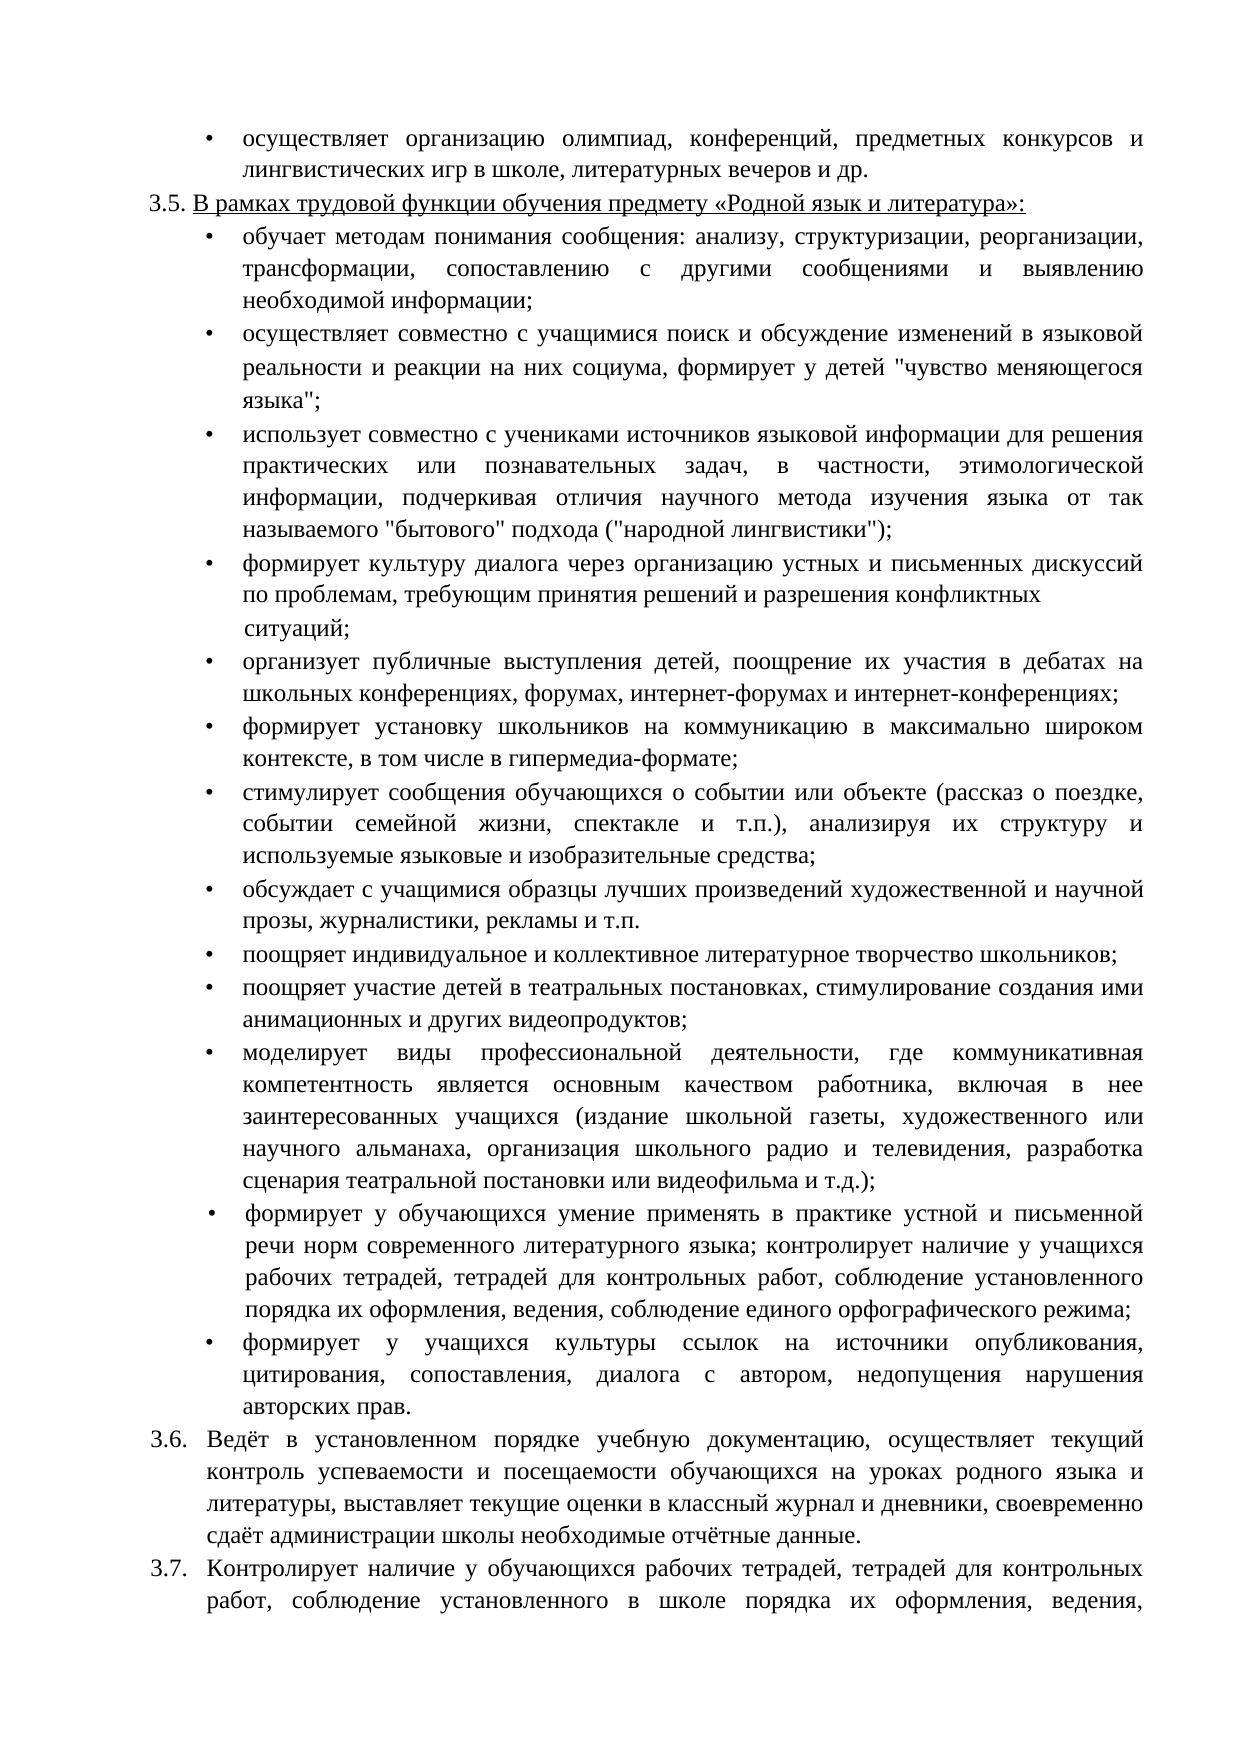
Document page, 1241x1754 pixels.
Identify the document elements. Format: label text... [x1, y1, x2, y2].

list поощряет индивидуальное и коллективное литературное творчество школьников; [205, 939, 1144, 968]
list стимулирует сообщения обучающихся о событии или объекте (рассказ о поездке, событии семейной жизни, спектакле и т.п.), анализируя их структуру и используемые языковые и изобразительные средства; [205, 777, 1144, 869]
list моделирует виды профессиональной деятельности, где коммуникативная компетентность является основным качеством работника, включая в нее заинтересованных учащихся (издание школьной газеты, художественного или научного альманаха, организация школьного радио и телевидения, разработка сценария театральной постановки или видеофильма и т.д.); [205, 1037, 1144, 1194]
list обучает методам понимания сообщения: анализу, структуризации, реорганизации, трансформации, сопоставлению с другими сообщениями и выявлению необходимой информации; [205, 221, 1144, 314]
text 3.5. В рамках трудовой функции обучения предмету «Родной язык и литература»: [148, 188, 1144, 217]
list осуществляет организацию олимпиад, конференций, предметных конкурсов и лингвистических игр в школе, литературных вечеров и др. [205, 123, 1144, 183]
list осуществляет совместно с учащимися поиск и обсуждение изменений в языковой реальности и реакции на них социума, формирует у детей "чувство меняющегося языка"; [205, 318, 1144, 414]
list использует совместно с учениками источников языковой информации для решения практических или познавательных задач, в частности, этимологической информации, подчеркивая отличия научного метода изучения языка от так называемого "бытового" подхода ("народной лингвистики"); [205, 419, 1144, 543]
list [150, 1553, 1144, 1614]
list формирует установку школьников на коммуникацию в максимально широком контексте, в том числе в гипермедиа-формате; [205, 711, 1144, 772]
list формирует у обучающихся умение применять в практике устной и письменной речи норм современного литературного языка; контролирует наличие у учащихся рабочих тетрадей, тетрадей для контрольных работ, соблюдение установленного порядка их оформления, ведения, соблюдение единого орфографического режима; [207, 1198, 1144, 1323]
list организует публичные выступления детей, поощрение их участия в дебатах на школьных конференциях, форумах, интернет-форумах и интернет-конференциях; [205, 646, 1144, 707]
list поощряет участие детей в театральных постановках, стимулирование создания ими анимационных и других видеопродуктов; [205, 972, 1144, 1033]
list обсуждает с учащимися образцы лучших произведений художественной и научной прозы, журналистики, рекламы и т.п. [205, 874, 1144, 934]
list формирует культуру диалога через организацию устных и письменных дискуссий по проблемам, требующим принятия решений и разрешения конфликтных [205, 548, 1144, 608]
text ситуаций; [244, 613, 1144, 642]
list Ведёт в установленном порядке учебную документацию, осуществляет текущий контроль успеваемости и посещаемости обучающихся на уроках родного языка и литературы, выставляет текущие оценки в классный журнал и дневники, своевременно сдаёт администрации школы необходимые отчётные данные. [150, 1424, 1144, 1549]
list формирует у учащихся культуры ссылок на источники опубликования, цитирования, сопоставления, диалога с автором, недопущения нарушения авторских прав. [205, 1327, 1144, 1420]
